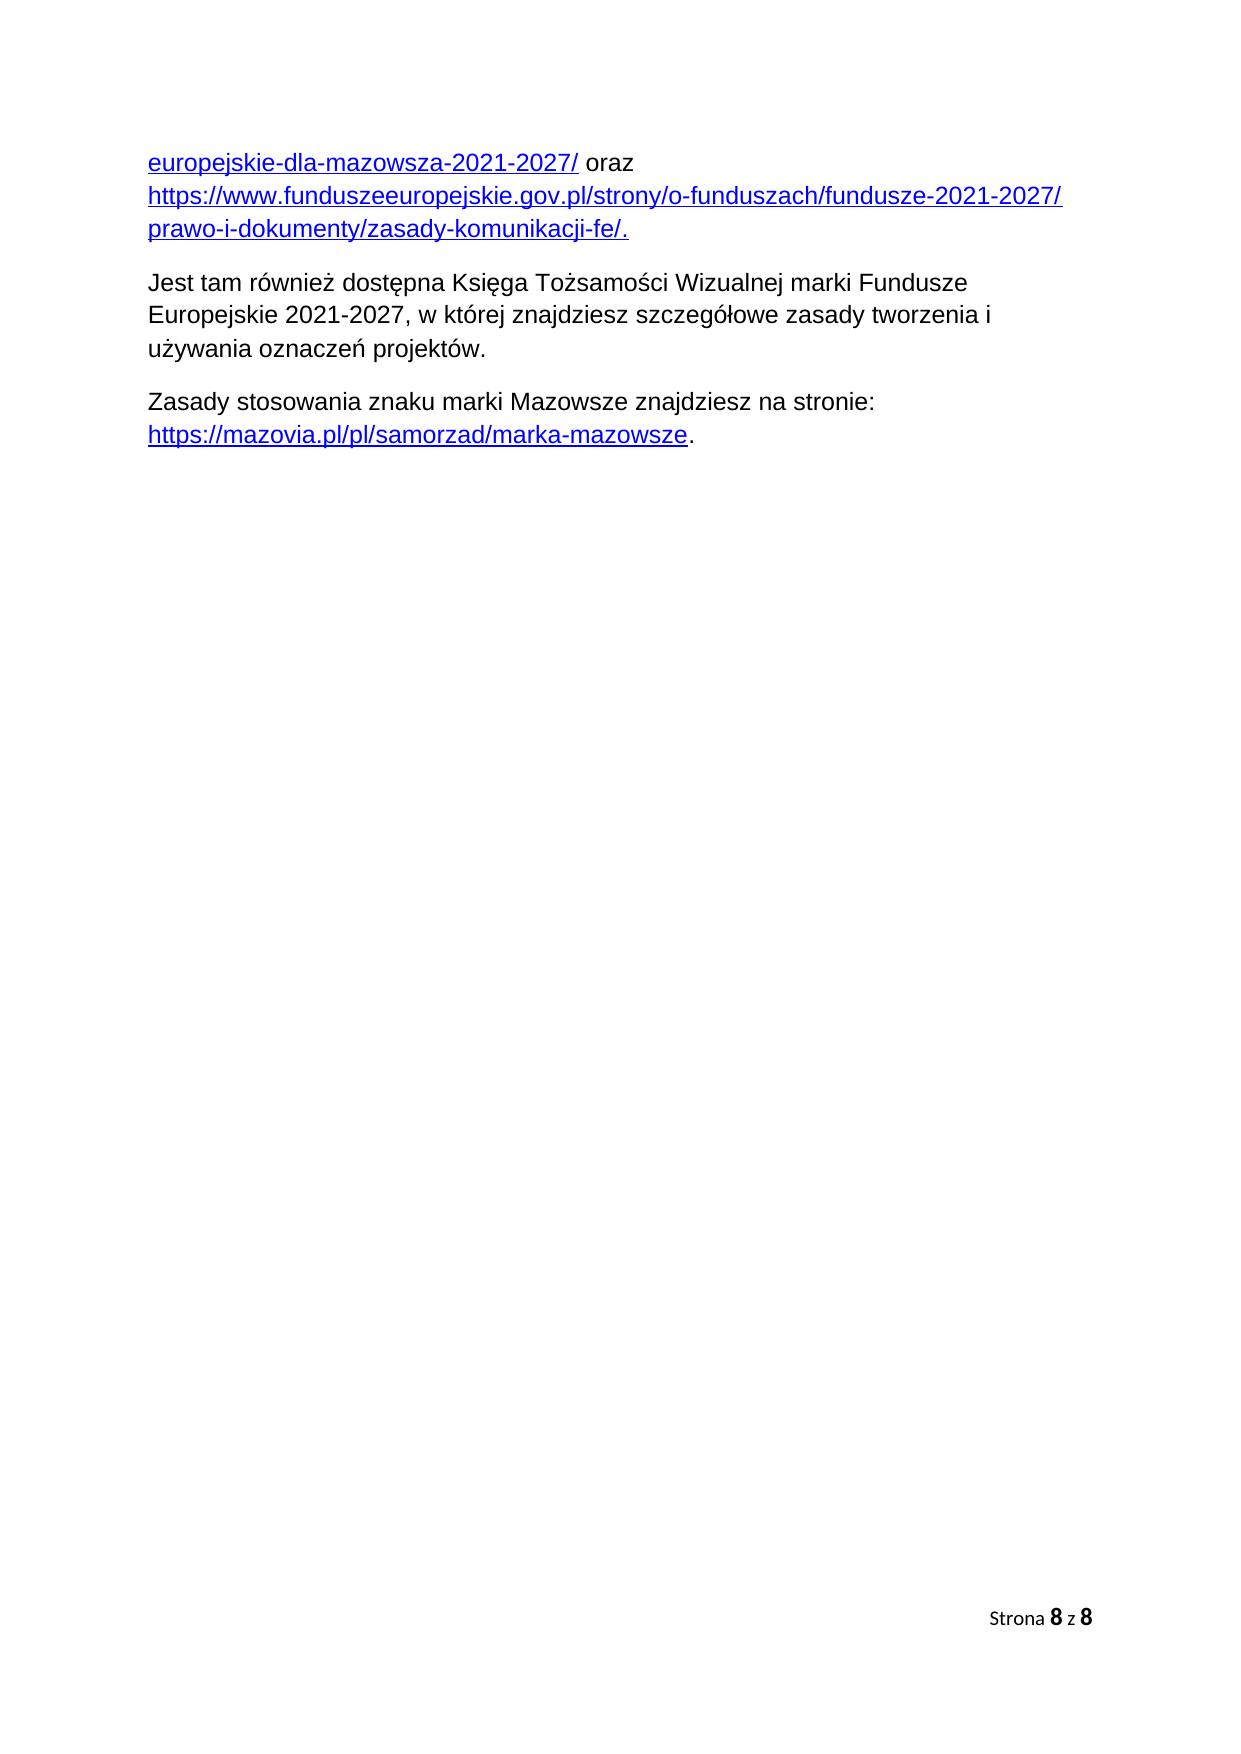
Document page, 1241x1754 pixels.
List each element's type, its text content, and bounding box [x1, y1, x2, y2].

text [148, 148, 1093, 242]
text Zasady stosowania znaku marki Mazowsze znajdziesz na stronie: https://mazovia.pl/pl/samorzad/marka-mazowsze. [148, 387, 1093, 449]
text Jest tam również dostępna Księga Tożsamości Wizualnej marki Fundusze Europejskie 2021-2027, w której znajdziesz szczegółowe zasady tworzenia i używania oznaczeń projektów. [148, 267, 1093, 362]
